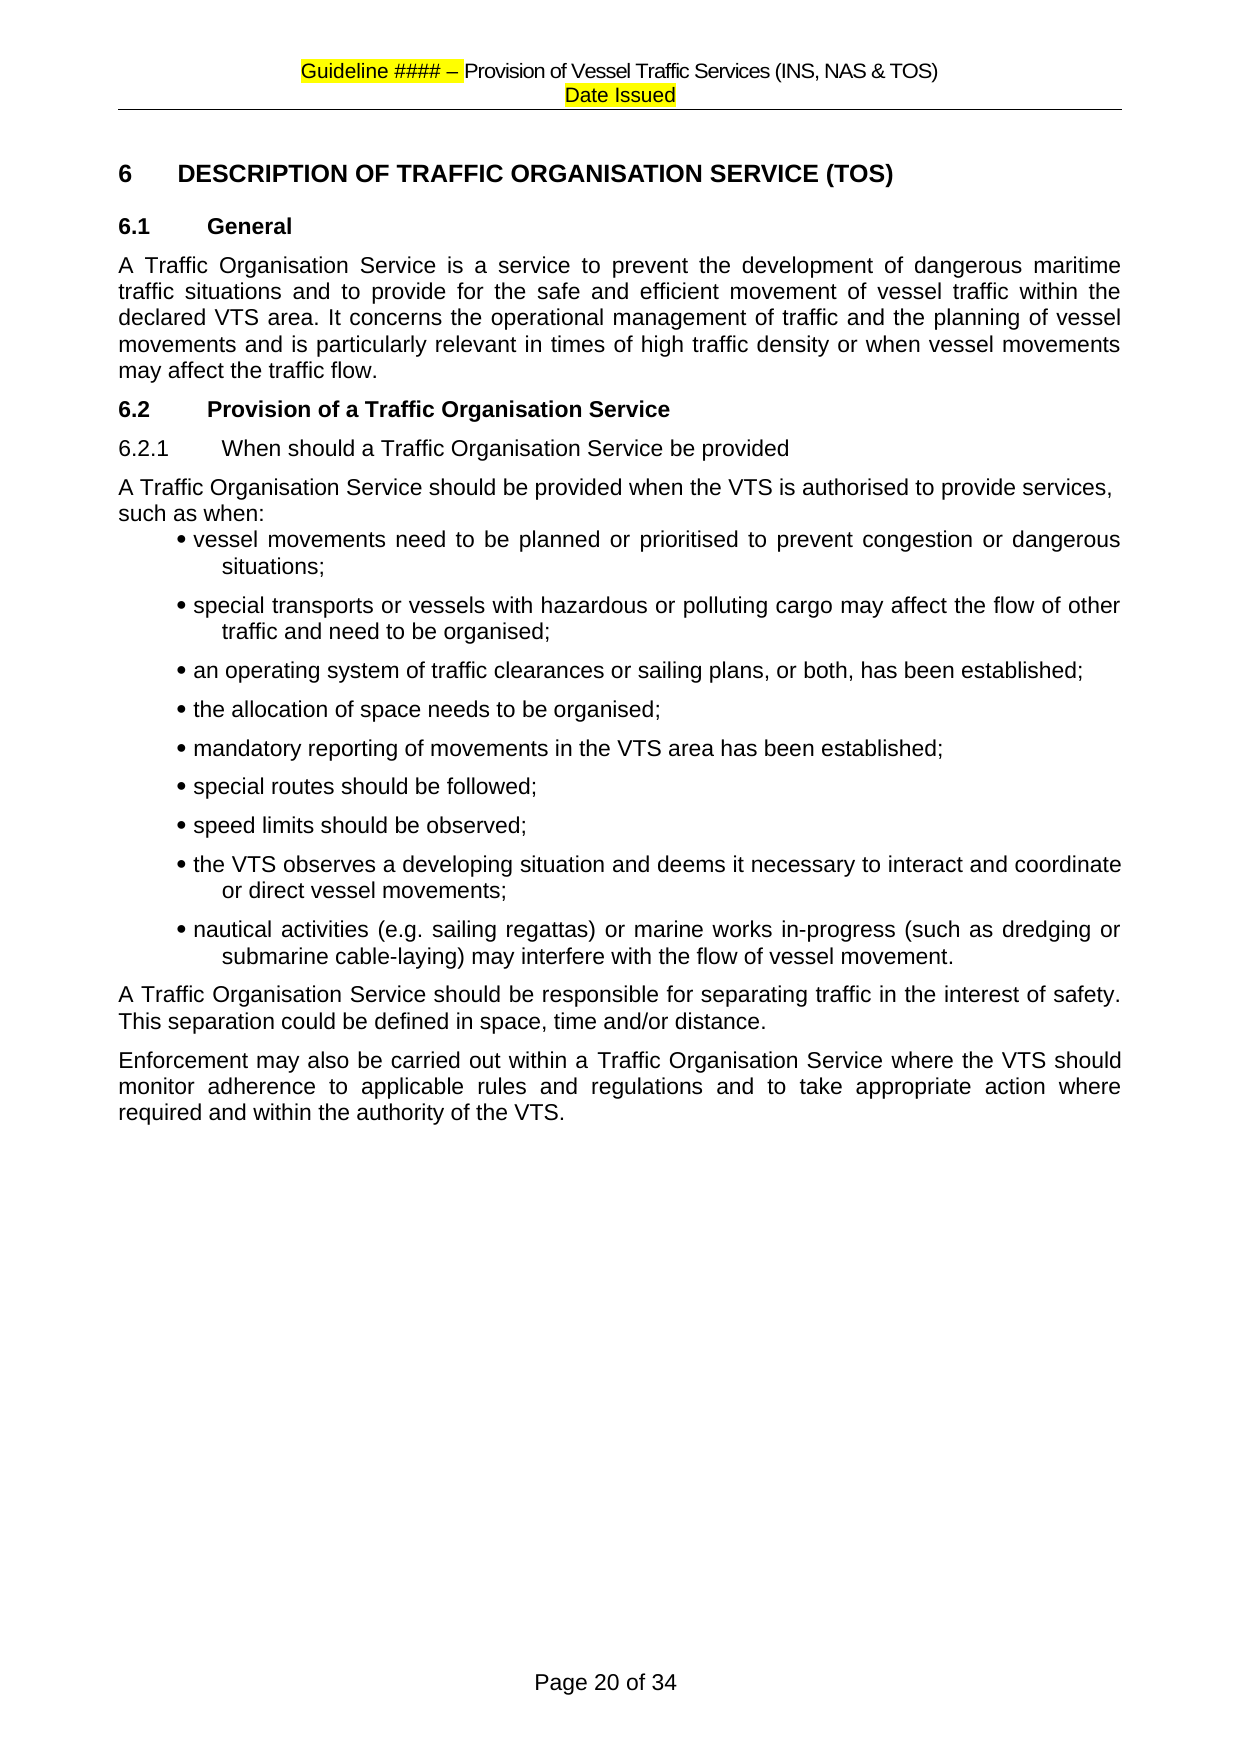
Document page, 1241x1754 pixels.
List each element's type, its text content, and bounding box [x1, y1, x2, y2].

text nautical activities (e.g. sailing regattas) or marine works in-progress (such as dredging or submarine cable-laying) may interfere with the flow of vessel movement. [177, 916, 1122, 969]
text A Traffic Organisation Service should be provided when the VTS is authorised to provide services, such as when: [118, 474, 1122, 526]
text speed limits should be observed; [177, 812, 1122, 838]
text vessel movements need to be planned or prioritised to prevent congestion or dangerous situations; [177, 526, 1122, 579]
text special transports or vessels with hazardous or polluting cargo may affect the flow of other traffic and need to be organised; [177, 592, 1122, 644]
text special routes should be followed; [177, 773, 1122, 800]
text A Traffic Organisation Service should be responsible for separating traffic in the interest of safety. This separation could be defined in space, time and/or distance. [118, 981, 1122, 1034]
subtitle When should a Traffic Organisation Service be provided [118, 435, 1122, 461]
text the allocation of space needs to be organised; [177, 696, 1122, 722]
text an operating system of traffic clearances or sailing plans, or both, has been established; [177, 657, 1122, 683]
text Enforcement may also be carried out within a Traffic Organisation Service where the VTS should monitor adherence to applicable rules and regulations and to take appropriate action where required and within the authority of the VTS. [118, 1047, 1122, 1126]
text the VTS observes a developing situation and deems it necessary to interact and coordinate or direct vessel movements; [177, 851, 1122, 904]
subtitle Provision of a Traffic Organisation Service [118, 396, 1122, 422]
subtitle General [118, 213, 1122, 239]
text A Traffic Organisation Service is a service to prevent the development of dangerous maritime traffic situations and to provide for the safe and efficient movement of vessel traffic within the declared VTS area. It concerns the operational management of traffic and the planning of vessel movements and is particularly relevant in times of high traffic density or when vessel movements may affect the traffic flow. [118, 252, 1122, 383]
subtitle Description of Traffic Organisation Service (TOS) [118, 159, 1122, 188]
text mandatory reporting of movements in the VTS area has been established; [177, 734, 1122, 761]
